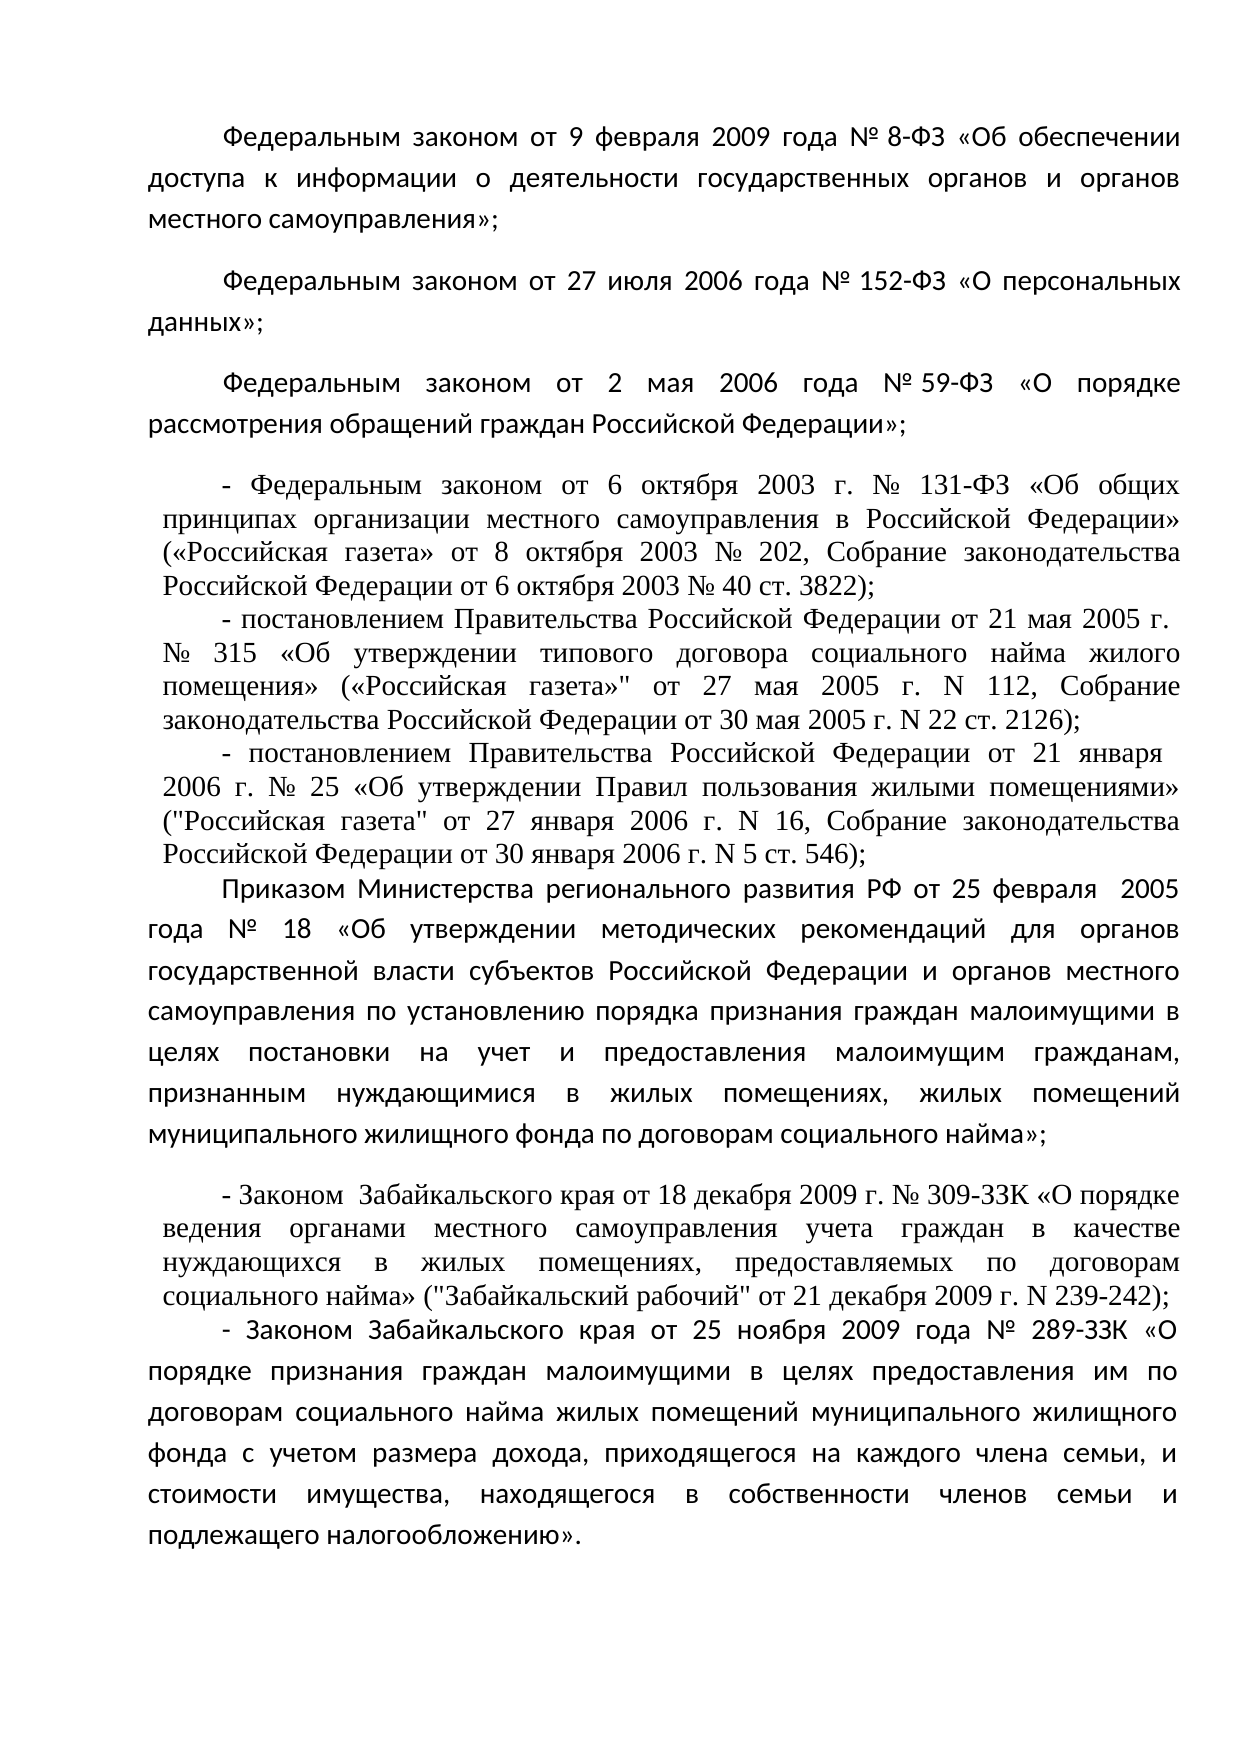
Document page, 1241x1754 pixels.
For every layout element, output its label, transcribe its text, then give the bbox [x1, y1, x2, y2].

text - Законом Забайкальского края от 18 декабря . № 309-ЗЗК «О порядке ведения органами местного самоуправления учета граждан в качестве нуждающихся в жилых помещениях, предоставляемых по договорам социального найма» ("Забайкальский рабочий" от 21 декабря . N 239-242); [162, 1177, 1181, 1311]
text - постановлением Правительства Российской Федерации от 21 января 2006 г. № 25 «Об утверждении Правил пользования жилыми помещениями» ("Российская газета" от 27 января . N 16, Собрание законодательства Российской Федерации от 30 января . N 5 ст. 546); [162, 736, 1181, 870]
text Приказом Министерства регионального развития РФ от 25 февраля 2005 года № 18 «Об утверждении методических рекомендаций для органов государственной власти субъектов Российской Федерации и органов местного самоуправления по установлению порядка признания граждан малоимущими в целях постановки на учет и предоставления малоимущим гражданам, признанным нуждающимися в жилых помещениях, жилых помещений муниципального жилищного фонда по договорам социального найма»; [148, 870, 1181, 1151]
text - Законом Забайкальского края от 25 ноября 2009 года № 289-ЗЗК «О порядке признания граждан малоимущими в целях предоставления им по договорам социального найма жилых помещений муниципального жилищного фонда с учетом размера дохода, приходящегося на каждого члена семьи, и стоимости имущества, находящегося в собственности членов семьи и подлежащего налогообложению». [148, 1311, 1179, 1552]
text Федеральным законом от 9 февраля 2009 года № 8-ФЗ «Об обеспечении доступа к информации о деятельности государственных органов и органов местного самоуправления»; [148, 118, 1181, 236]
text - Федеральным законом от 6 октября . № 131-ФЗ «Об общих принципах организации местного самоуправления в Российской Федерации» («Российская газета» от 8 октября 2003 № 202, Собрание законодательства Российской Федерации от 6 октября 2003 № 40 ст. 3822); [162, 467, 1181, 601]
text Федеральным законом от 27 июля 2006 года № 152-ФЗ «О персональных данных»; [148, 262, 1181, 338]
text Федеральным законом от 2 мая 2006 года № 59-ФЗ «О порядке рассмотрения обращений граждан Российской Федерации»; [148, 364, 1181, 441]
text - постановлением Правительства Российской Федерации от 21 мая . № 315 «Об утверждении типового договора социального найма жилого помещения» («Российская газета»" от 27 мая . N 112, Собрание законодательства Российской Федерации от 30 мая . N 22 ст. 2126); [162, 601, 1181, 736]
